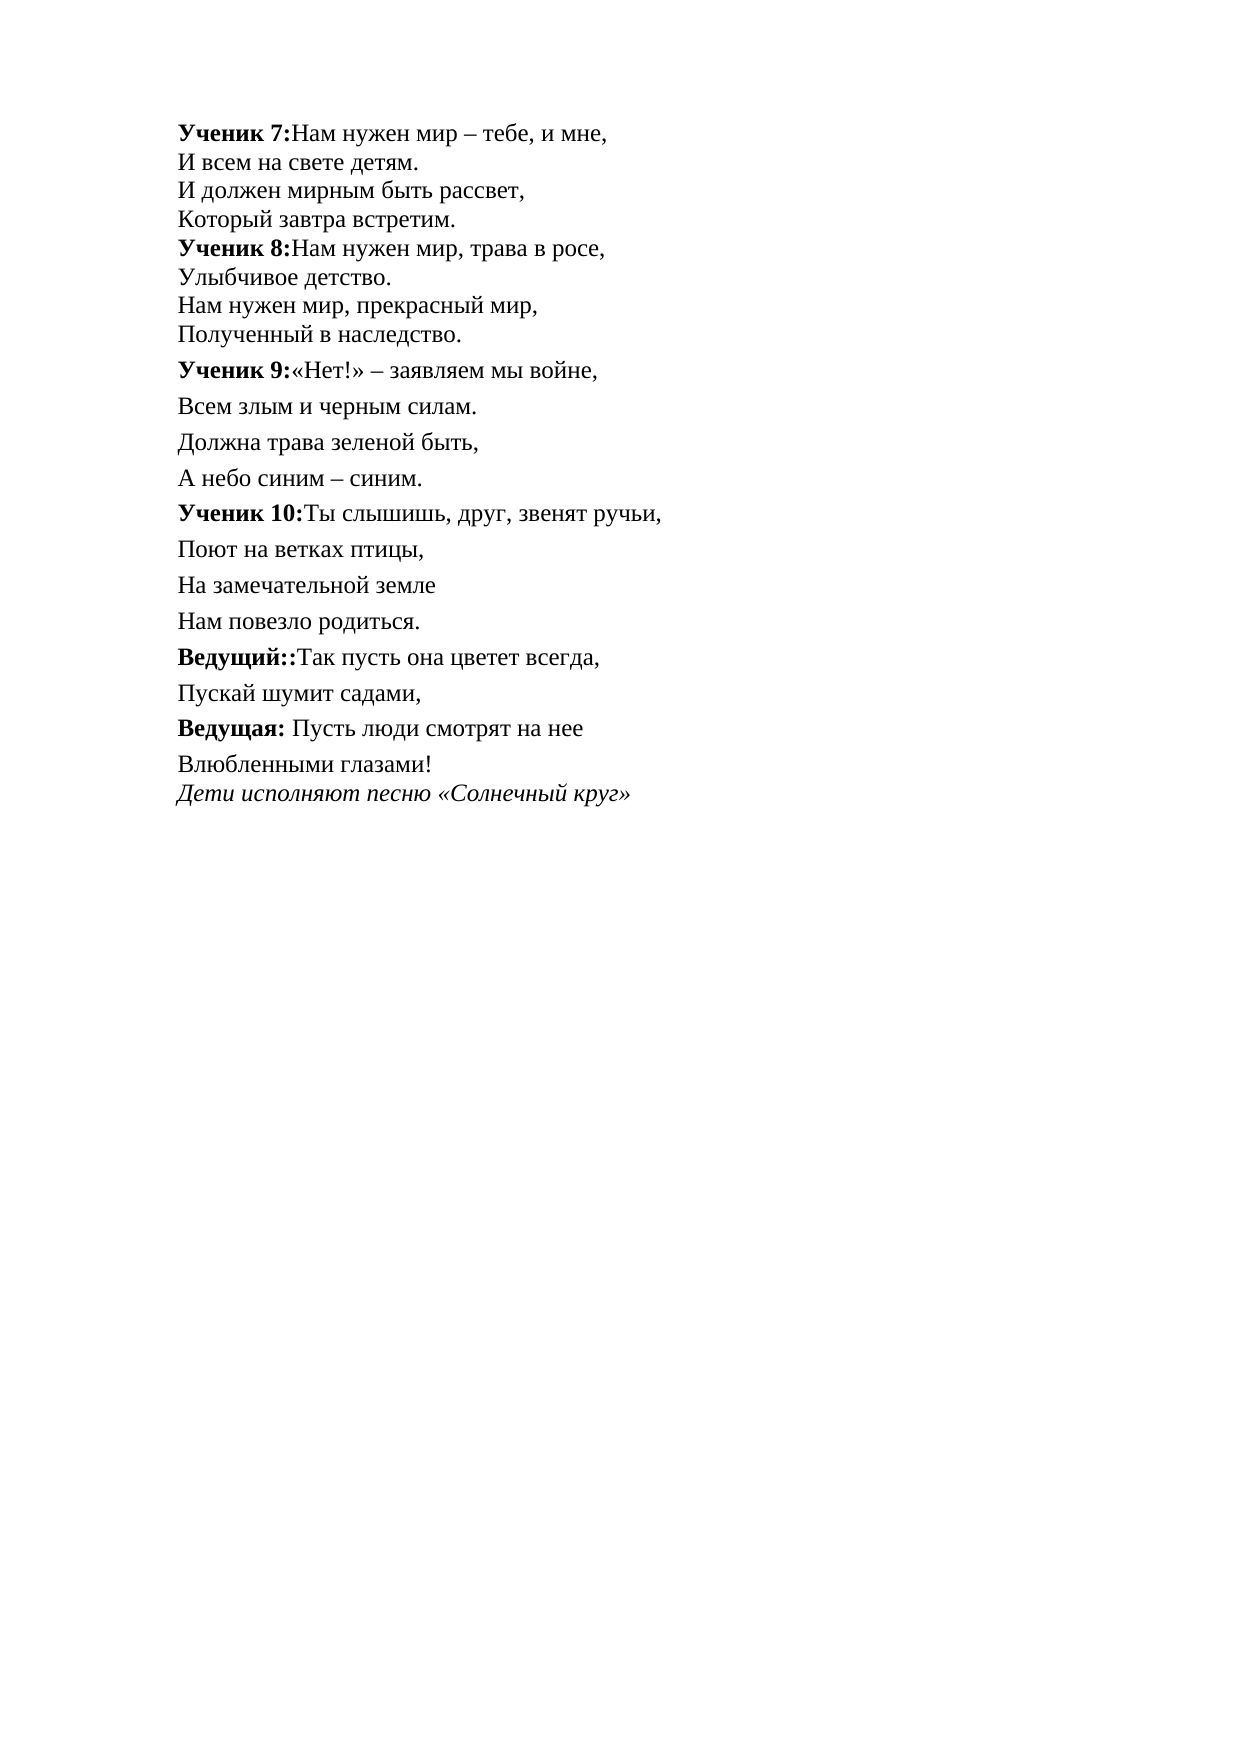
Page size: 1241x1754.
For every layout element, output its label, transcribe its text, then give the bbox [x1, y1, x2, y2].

text Ученик 7:Нам нужен мир – тебе, и мне, И всем на свете детям. И должен мирным быть рассвет, Который завтра встретим. Ученик 8:Нам нужен мир, трава в росе, Улыбчивое детство. Нам нужен мир, прекрасный мир, Полученный в наследство. [177, 118, 1152, 348]
text Дети исполняют песню «Солнечный круг» [177, 778, 1152, 807]
text Ученик 9:«Нет!» – заявляем мы войне, Всем злым и черным силам. Должна трава зеленой быть, А небо синим – синим. Ученик 10:Ты слышишь, друг, звенят ручьи, Поют на ветках птицы, На замечательной земле Нам повезло родиться. Ведущий::Так пусть она цветет всегда, Пускай шумит садами, Ведущая: Пусть люди смотрят на нее Влюбленными глазами! [177, 348, 1152, 778]
